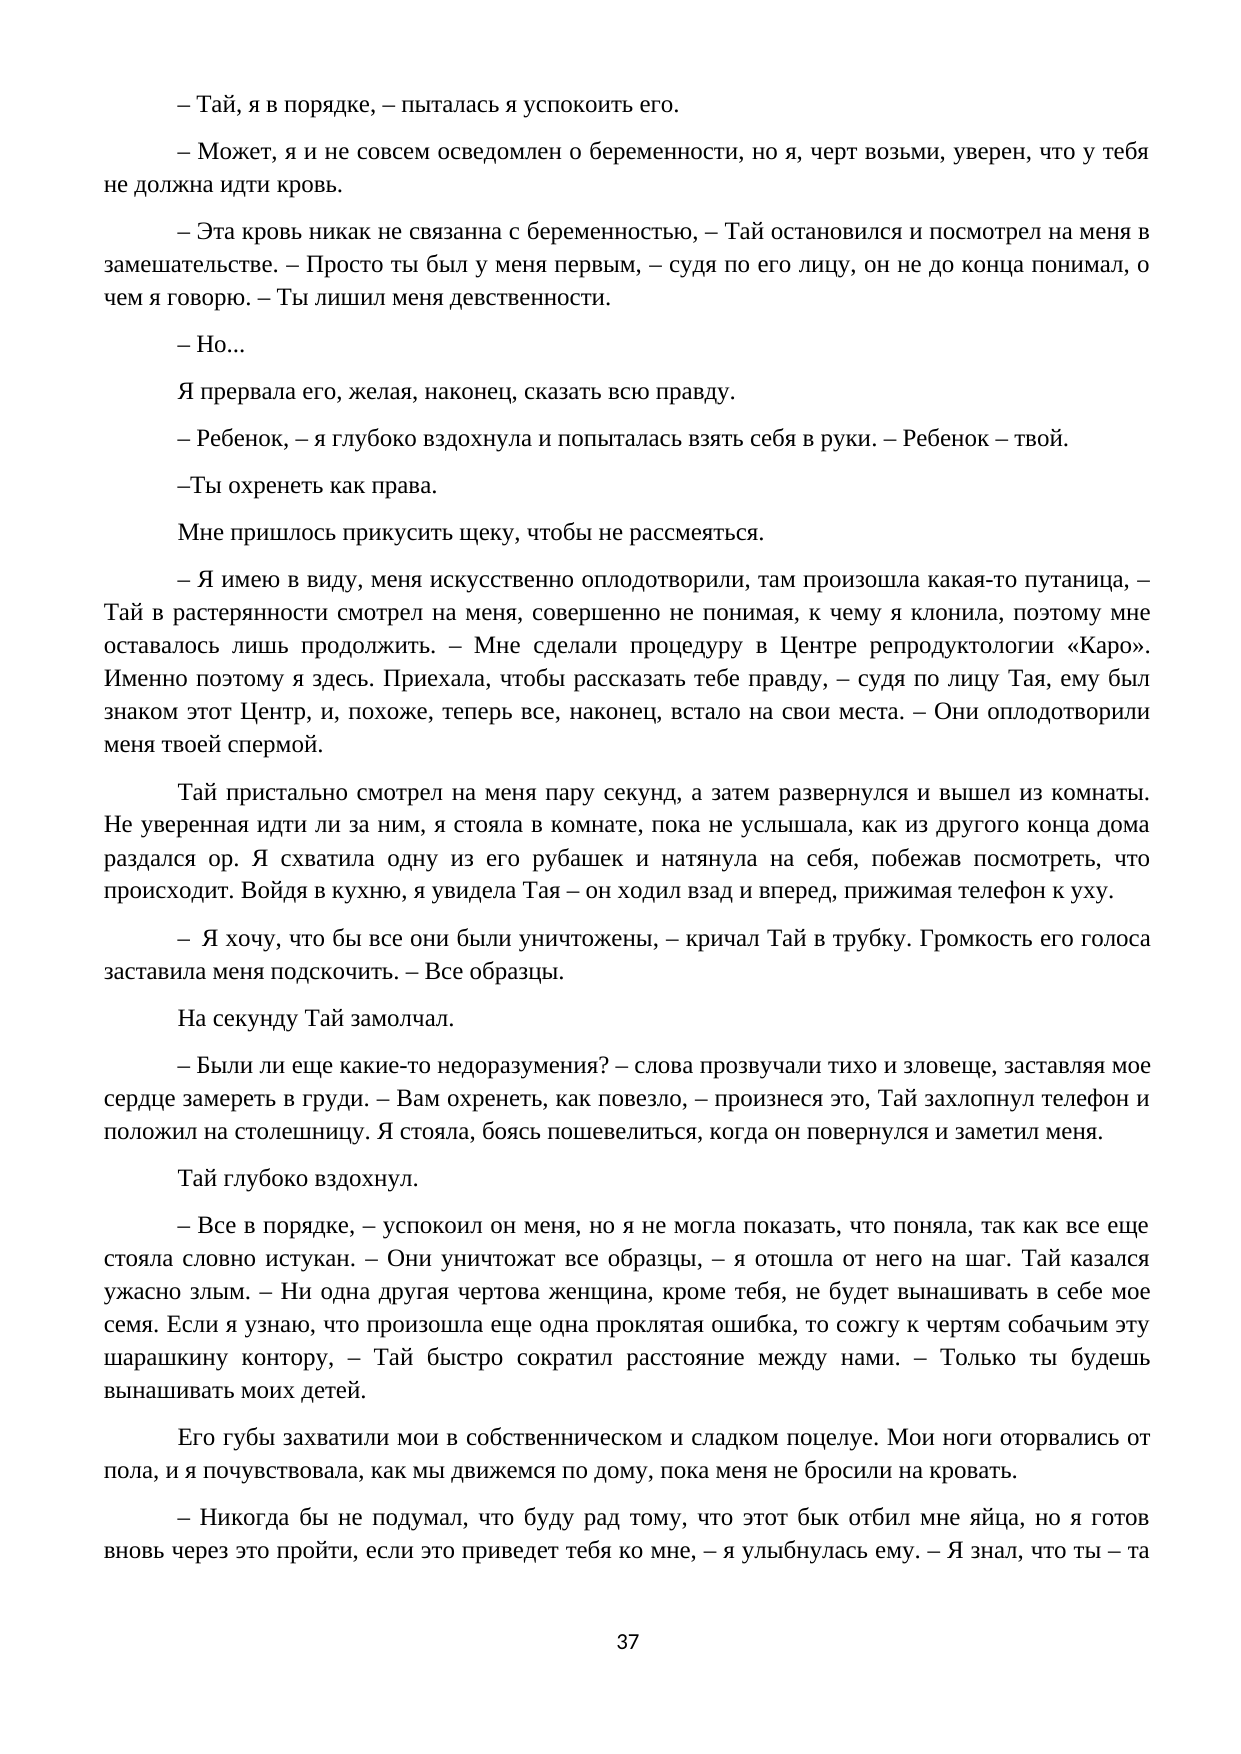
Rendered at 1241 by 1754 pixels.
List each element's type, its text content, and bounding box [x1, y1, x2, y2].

text – Но... [103, 329, 1152, 358]
text – Может, я и не совсем осведомлен о беременности, но я, черт возьми, уверен, что у тебя не должна идти кровь. [103, 136, 1152, 197]
text – Ребенок, – я глубоко вздохнула и попыталась взять себя в руки. – Ребенок – твой. [103, 423, 1152, 452]
text – Я хочу, что бы все они были уничтожены, – кричал Тай в трубку. Громкость его голоса заставила меня подскочить. – Все образцы. [103, 923, 1152, 984]
text – Все в порядке, – успокоил он меня, но я не могла показать, что поняла, так как все еще стояла словно истукан. – Они уничтожат все образцы, – я отошла от него на шаг. Тай казался ужасно злым. – Ни одна другая чертова женщина, кроме тебя, не будет вынашивать в себе мое семя. Если я узнаю, что произошла еще одна проклятая ошибка, то сожгу к чертям собачьим эту шарашкину контору, – Тай быстро сократил расстояние между нами. – Только ты будешь вынашивать моих детей. [103, 1210, 1152, 1404]
text Я прервала его, желая, наконец, сказать всю правду. [103, 376, 1152, 405]
text – Я имею в виду, меня искусственно оплодотворили, там произошла какая-то путаница, – Тай в растерянности смотрел на меня, совершенно не понимая, к чему я клонила, поэтому мне оставалось лишь продолжить. – Мне сделали процедуру в Центре репродуктологии «Каро». Именно поэтому я здесь. Приехала, чтобы рассказать тебе правду, – судя по лицу Тая, ему был знаком этот Центр, и, похоже, теперь все, наконец, встало на свои места. – Они оплодотворили меня твоей спермой. [103, 564, 1152, 758]
text – Тай, я в порядке, – пыталась я успокоить его. [103, 89, 1152, 117]
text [103, 1502, 1152, 1564]
text – Были ли еще какие-то недоразумения? – слова прозвучали тихо и зловеще, заставляя мое сердце замереть в груди. – Вам охренеть, как повезло, – произнеся это, Тай захлопнул телефон и положил на столешницу. Я стояла, боясь пошевелиться, когда он повернулся и заметил меня. [103, 1050, 1152, 1145]
text На секунду Тай замолчал. [103, 1003, 1152, 1032]
text Его губы захватили мои в собственническом и сладком поцелуе. Мои ноги оторвались от пола, и я почувствовала, как мы движемся по дому, пока меня не бросили на кровать. [103, 1422, 1152, 1484]
text Тай глубоко вздохнул. [103, 1163, 1152, 1192]
text –Ты охренеть как права. [103, 470, 1152, 499]
text Мне пришлось прикусить щеку, чтобы не рассмеяться. [103, 517, 1152, 546]
text Тай пристально смотрел на меня пару секунд, а затем развернулся и вышел из комнаты. Не уверенная идти ли за ним, я стояла в комнате, пока не услышала, как из другого конца дома раздался ор. Я схватила одну из его рубашек и натянула на себя, побежав посмотреть, что происходит. Войдя в кухню, я увидела Тая – он ходил взад и вперед, прижимая телефон к уху. [103, 777, 1152, 904]
text – Эта кровь никак не связанна с беременностью, – Тай остановился и посмотрел на меня в замешательстве. – Просто ты был у меня первым, – судя по его лицу, он не до конца понимал, о чем я говорю. – Ты лишил меня девственности. [103, 216, 1152, 311]
